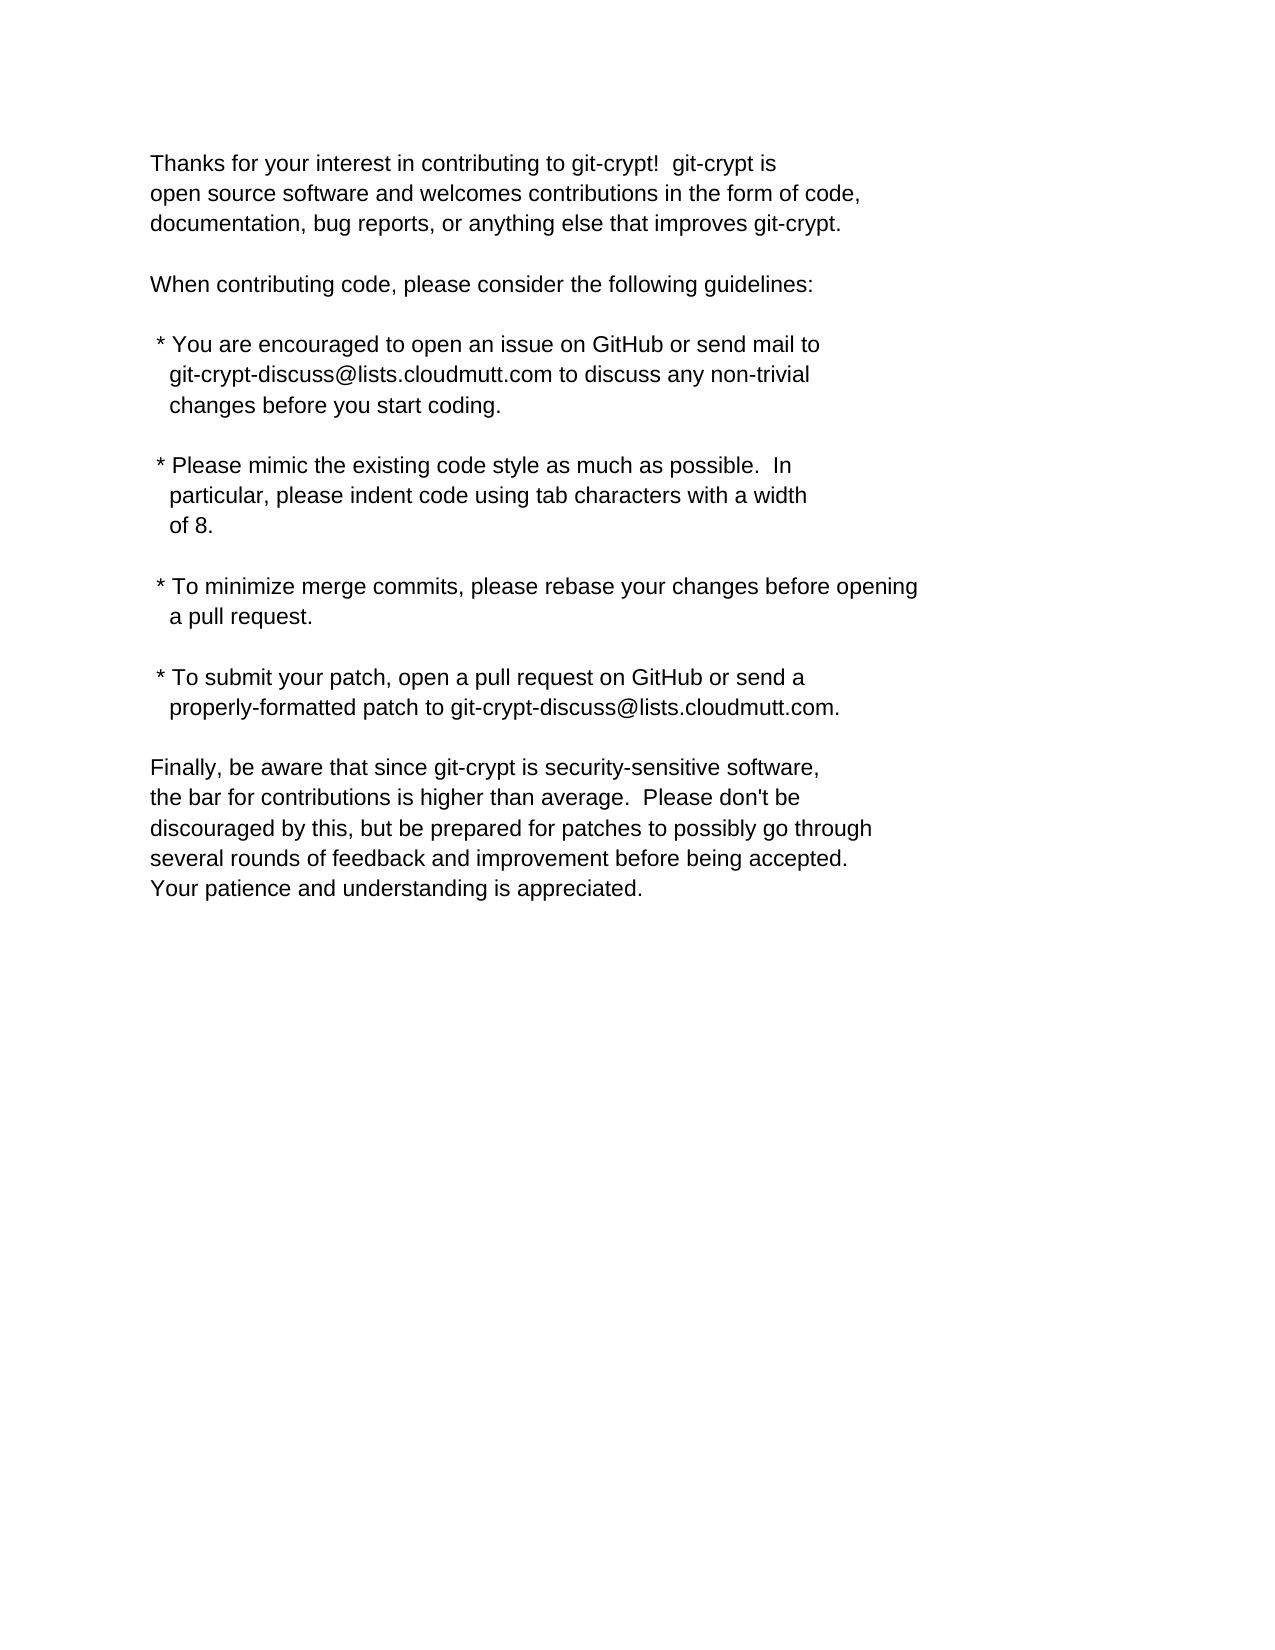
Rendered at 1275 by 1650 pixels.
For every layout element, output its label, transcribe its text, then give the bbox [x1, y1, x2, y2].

text Your patience and understanding is appreciated. [150, 875, 1125, 901]
text git-crypt-discuss@lists.cloudmutt.com to discuss any non-trivial [150, 361, 1125, 388]
text documentation, bug reports, or anything else that improves git-crypt. [150, 210, 1125, 237]
text several rounds of feedback and improvement before being accepted. [150, 845, 1125, 871]
text changes before you start coding. [150, 392, 1125, 418]
text Thanks for your interest in contributing to git-crypt! git-crypt is [150, 150, 1125, 176]
text When contributing code, please consider the following guidelines: [150, 271, 1125, 297]
text the bar for contributions is higher than average. Please don't be [150, 784, 1125, 811]
text * You are encouraged to open an issue on GitHub or send mail to [150, 331, 1125, 358]
text a pull request. [150, 603, 1125, 629]
text properly-formatted patch to git-crypt-discuss@lists.cloudmutt.com. [150, 694, 1125, 720]
text Finally, be aware that since git-crypt is security-sensitive software, [150, 754, 1125, 781]
text of 8. [150, 512, 1125, 539]
text discouraged by this, but be prepared for patches to possibly go through [150, 814, 1125, 841]
text * To minimize merge commits, please rebase your changes before opening [150, 573, 1125, 599]
text * To submit your patch, open a pull request on GitHub or send a [150, 663, 1125, 690]
text * Please mimic the existing code style as much as possible. In [150, 452, 1125, 478]
text particular, please indent code using tab characters with a width [150, 482, 1125, 509]
text open source software and welcomes contributions in the form of code, [150, 180, 1125, 207]
